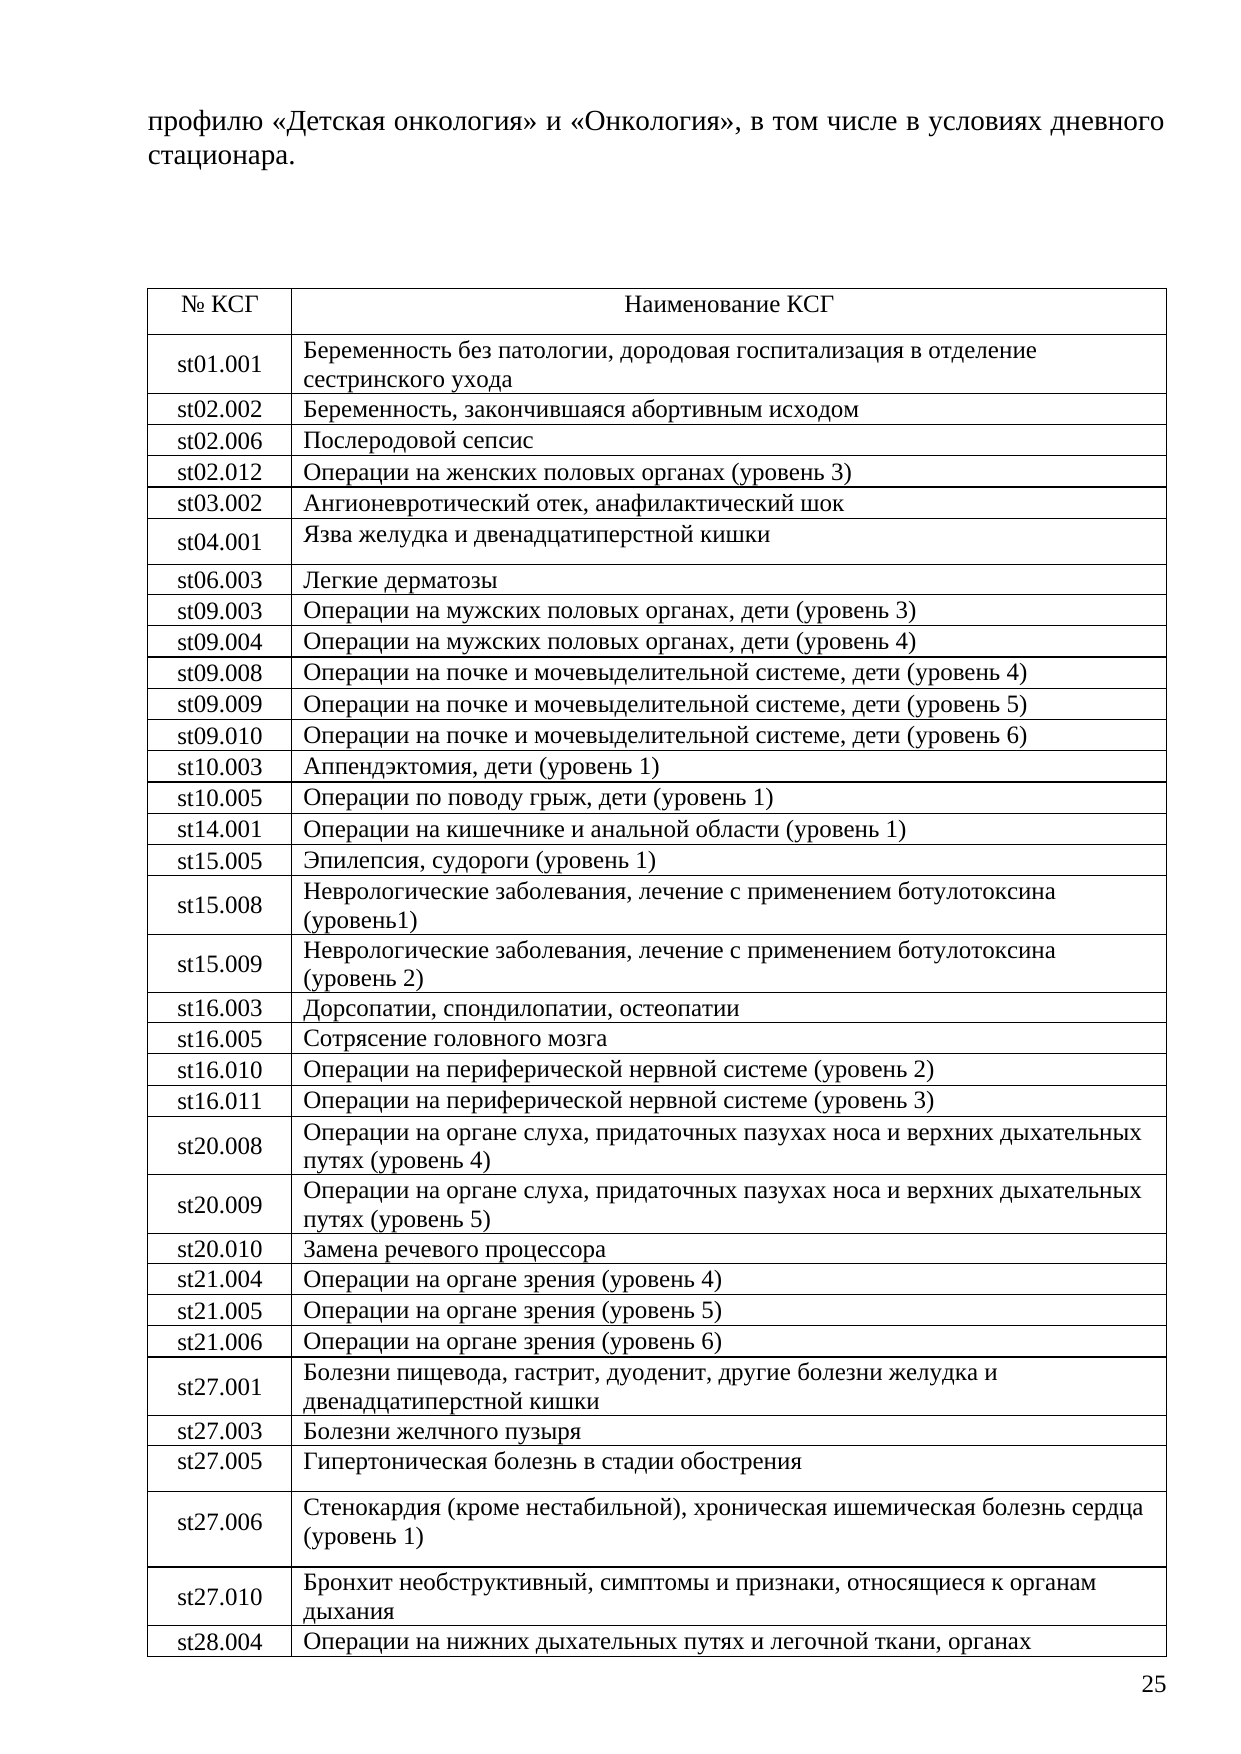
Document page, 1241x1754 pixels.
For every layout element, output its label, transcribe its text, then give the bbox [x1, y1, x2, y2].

table_cell st16.005 [148, 1023, 291, 1053]
table_cell Язва желудка и двенадцатиперстной кишки [292, 519, 1166, 564]
table_cell Ангионевротический отек, анафилактический шок [292, 488, 1166, 518]
table_cell st27.001 [148, 1358, 291, 1415]
table_header Наименование КСГ [292, 289, 1166, 334]
table_cell Болезни пищевода, гастрит, дуоденит, другие болезни желудка и двенадцатиперстной кишки [292, 1358, 1166, 1415]
table_cell st01.001 [148, 335, 291, 393]
table_cell st21.004 [148, 1264, 291, 1294]
table_cell st20.009 [148, 1175, 291, 1233]
table_cell Сотрясение головного мозга [292, 1023, 1166, 1053]
table_cell st02.012 [148, 456, 291, 486]
table_cell st28.004 [148, 1626, 291, 1656]
table_cell Операции по поводу грыж, дети (уровень 1) [292, 783, 1166, 813]
table_cell st16.011 [148, 1086, 291, 1116]
table_cell st10.003 [148, 751, 291, 781]
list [148, 103, 1166, 170]
table_cell st15.009 [148, 935, 291, 992]
table_cell Болезни желчного пузыря [292, 1416, 1166, 1445]
table_cell st14.001 [148, 814, 291, 844]
table_cell Операции на кишечнике и анальной области (уровень 1) [292, 814, 1166, 844]
table_cell st02.006 [148, 425, 291, 455]
table_cell Операции на органе слуха, придаточных пазухах носа и верхних дыхательных путях (уровень 5) [292, 1175, 1166, 1233]
table_cell st06.003 [148, 565, 291, 594]
table_cell st21.006 [148, 1326, 291, 1356]
table_cell st27.010 [148, 1568, 291, 1625]
table_cell Гипертоническая болезнь в стадии обострения [292, 1446, 1166, 1491]
table_cell st27.003 [148, 1416, 291, 1445]
table_cell st21.005 [148, 1295, 291, 1325]
table_cell Замена речевого процессора [292, 1234, 1166, 1263]
table_cell Операции на органе слуха, придаточных пазухах носа и верхних дыхательных путях (уровень 4) [292, 1117, 1166, 1174]
table_header № КСГ [148, 289, 291, 334]
table_cell Неврологические заболевания, лечение с применением ботулотоксина (уровень 2) [292, 935, 1166, 992]
table_cell st15.008 [148, 876, 291, 934]
table_cell st09.009 [148, 689, 291, 719]
table_cell Операции на мужских половых органах, дети (уровень 4) [292, 626, 1166, 656]
table_cell Эпилепсия, судороги (уровень 1) [292, 845, 1166, 875]
table_cell Стенокардия (кроме нестабильной), хроническая ишемическая болезнь сердца (уровень 1) [292, 1492, 1166, 1566]
table_cell st04.001 [148, 519, 291, 564]
table_cell Легкие дерматозы [292, 565, 1166, 594]
table_cell st15.005 [148, 845, 291, 875]
table_cell Операции на органе зрения (уровень 4) [292, 1264, 1166, 1294]
table_cell st10.005 [148, 783, 291, 813]
table_cell Операции на почке и мочевыделительной системе, дети (уровень 6) [292, 720, 1166, 750]
table_cell st09.010 [148, 720, 291, 750]
table_cell Неврологические заболевания, лечение с применением ботулотоксина (уровень1) [292, 876, 1166, 934]
table_cell Беременность без патологии, дородовая госпитализация в отделение сестринского ухода [292, 335, 1166, 393]
table_cell st16.003 [148, 993, 291, 1022]
table_cell Аппендэктомия, дети (уровень 1) [292, 751, 1166, 781]
table_cell st09.008 [148, 658, 291, 688]
table_cell st03.002 [148, 488, 291, 518]
table_cell st09.004 [148, 626, 291, 656]
table_cell Операции на женских половых органах (уровень 3) [292, 456, 1166, 486]
table_cell Беременность, закончившаяся абортивным исходом [292, 394, 1166, 424]
table_cell Операции на периферической нервной системе (уровень 3) [292, 1086, 1166, 1116]
table_cell st09.003 [148, 595, 291, 625]
table_cell st27.005 [148, 1446, 291, 1491]
table_cell Операции на почке и мочевыделительной системе, дети (уровень 4) [292, 658, 1166, 688]
table_cell Операции на органе зрения (уровень 6) [292, 1326, 1166, 1356]
table_cell Операции на почке и мочевыделительной системе, дети (уровень 5) [292, 689, 1166, 719]
table_cell Послеродовой сепсис [292, 425, 1166, 455]
table_cell Дорсопатии, спондилопатии, остеопатии [292, 993, 1166, 1022]
table_cell Операции на мужских половых органах, дети (уровень 3) [292, 595, 1166, 625]
table_cell st20.008 [148, 1117, 291, 1174]
table_cell Операции на органе зрения (уровень 5) [292, 1295, 1166, 1325]
table_cell st27.006 [148, 1492, 291, 1566]
table_cell st02.002 [148, 394, 291, 424]
table_cell Операции на периферической нервной системе (уровень 2) [292, 1054, 1166, 1084]
table_cell Бронхит необструктивный, симптомы и признаки, относящиеся к органам дыхания [292, 1568, 1166, 1625]
table_cell st20.010 [148, 1234, 291, 1263]
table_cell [292, 1626, 1166, 1656]
table_cell st16.010 [148, 1054, 291, 1084]
